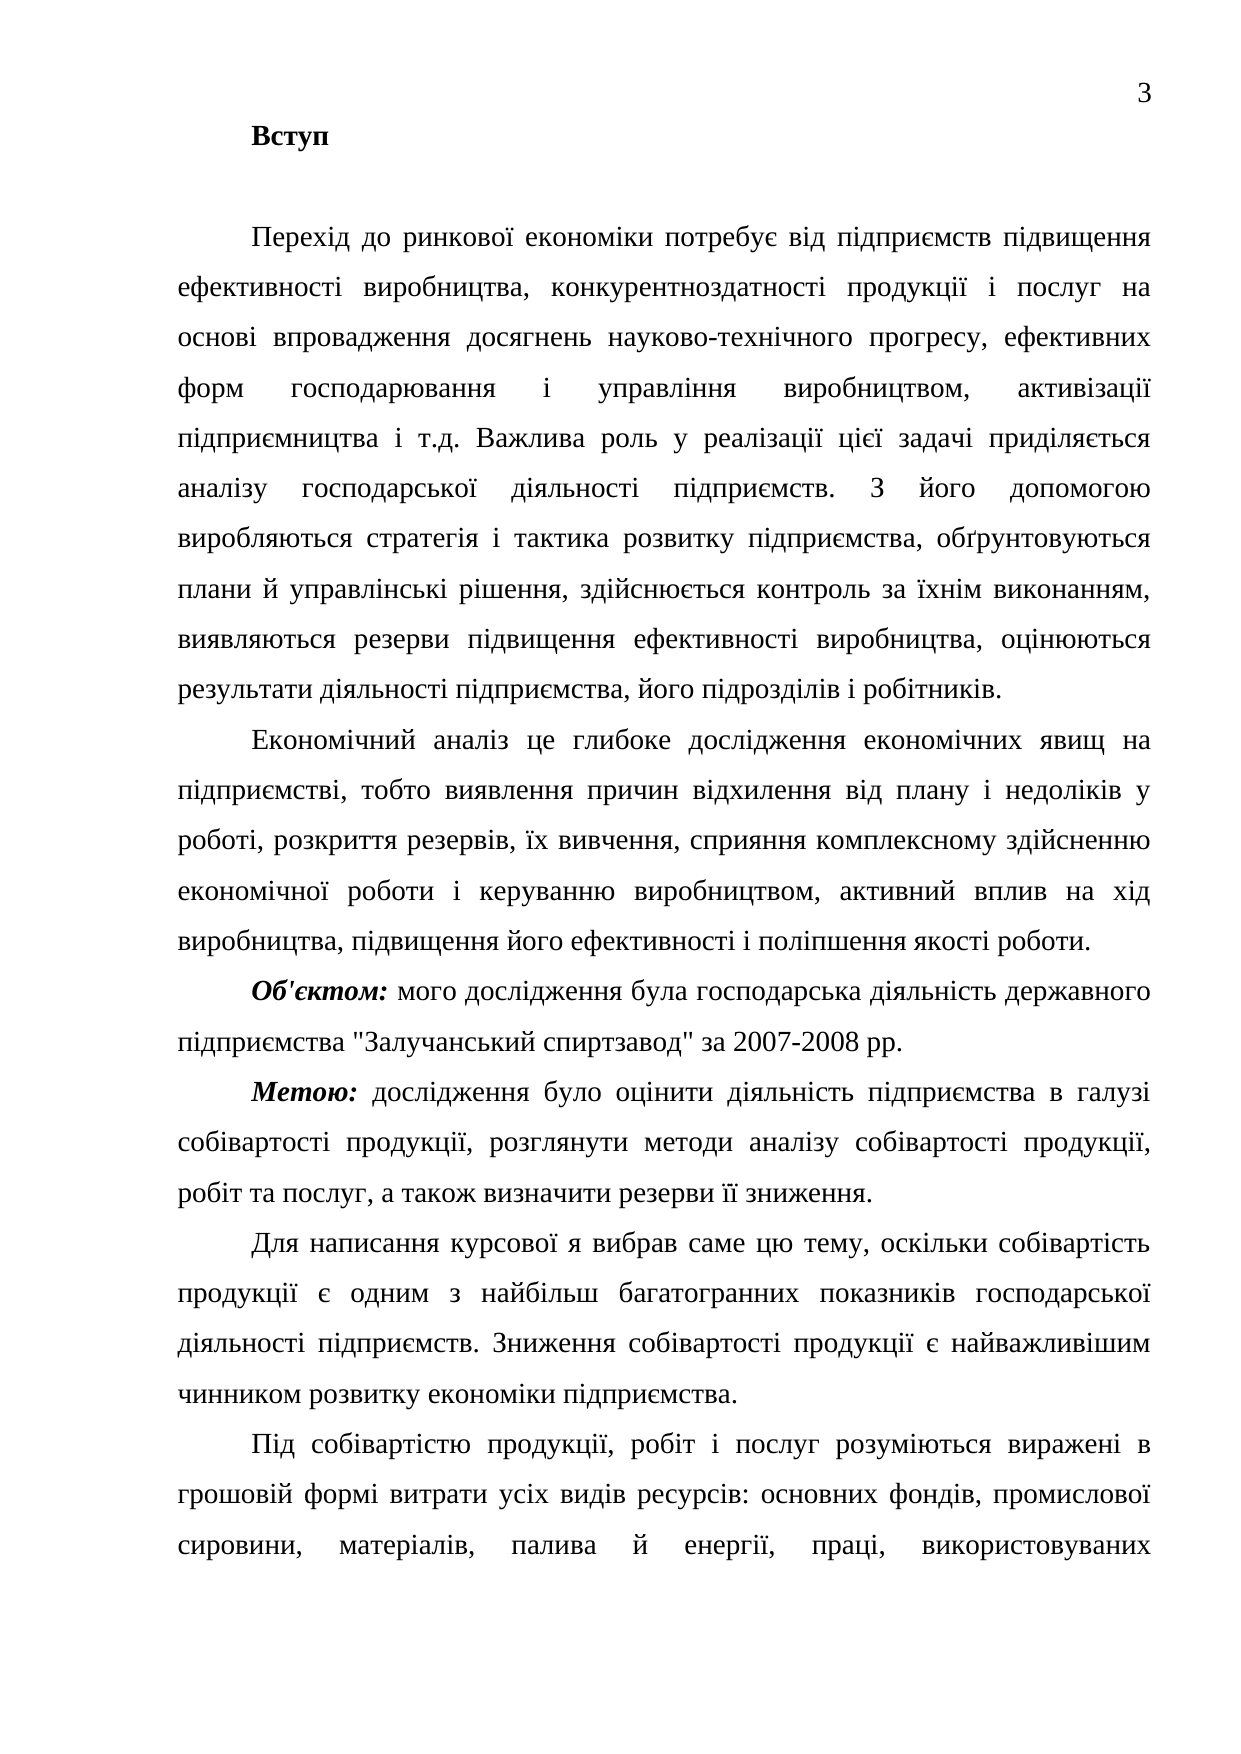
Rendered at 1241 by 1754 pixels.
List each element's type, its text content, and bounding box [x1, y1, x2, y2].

text Для написання курсової я вибрав саме цю тему, оскільки собівартість продукції є одним з найбільш багатогранних показників господарської діяльності підприємств. Зниження собівартості продукції є найважливішим чинником розвитку економіки підприємства. [177, 1225, 1152, 1409]
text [177, 1426, 1152, 1560]
text Вступ [177, 118, 1152, 152]
text Метою: дослідження було оцінити діяльність підприємства в галузі собівартості продукції, розглянути методи аналізу собівартості продукції, робіт та послуг, а також визначити резерви її зниження. [177, 1074, 1152, 1208]
text Перехід до ринкової економіки потребує від підприємств підвищення ефективності виробництва, конкурентноздатності продукції і послуг на основі впровадження досягнень науково-технічного прогресу, ефективних форм господарювання і управління виробництвом, активізації підприємництва і т.д. Важлива роль у реалізації цієї задачі приділяється аналізу господарської діяльності підприємств. З його допомогою виробляються стратегія і тактика розвитку підприємства, обґрунтовуються плани й управлінські рішення, здійснюється контроль за їхнім виконанням, виявляються резерви підвищення ефективності виробництва, оцінюються результати діяльності підприємства, його підрозділів і робітників. [177, 219, 1152, 705]
text Економічний аналіз це глибоке дослідження економічних явищ на підприємстві, тобто виявлення причин відхилення від плану і недоліків у роботі, розкриття резервів, їх вивчення, сприяння комплексному здійсненню економічної роботи і керуванню виробництвом, активний вплив на хід виробництва, підвищення його ефективності і поліпшення якості роботи. [177, 722, 1152, 957]
text Об'єктом: мого дослідження була господарська діяльність державного підприємства "Залучанський спиртзавод" за 2007-2008 рр. [177, 973, 1152, 1057]
